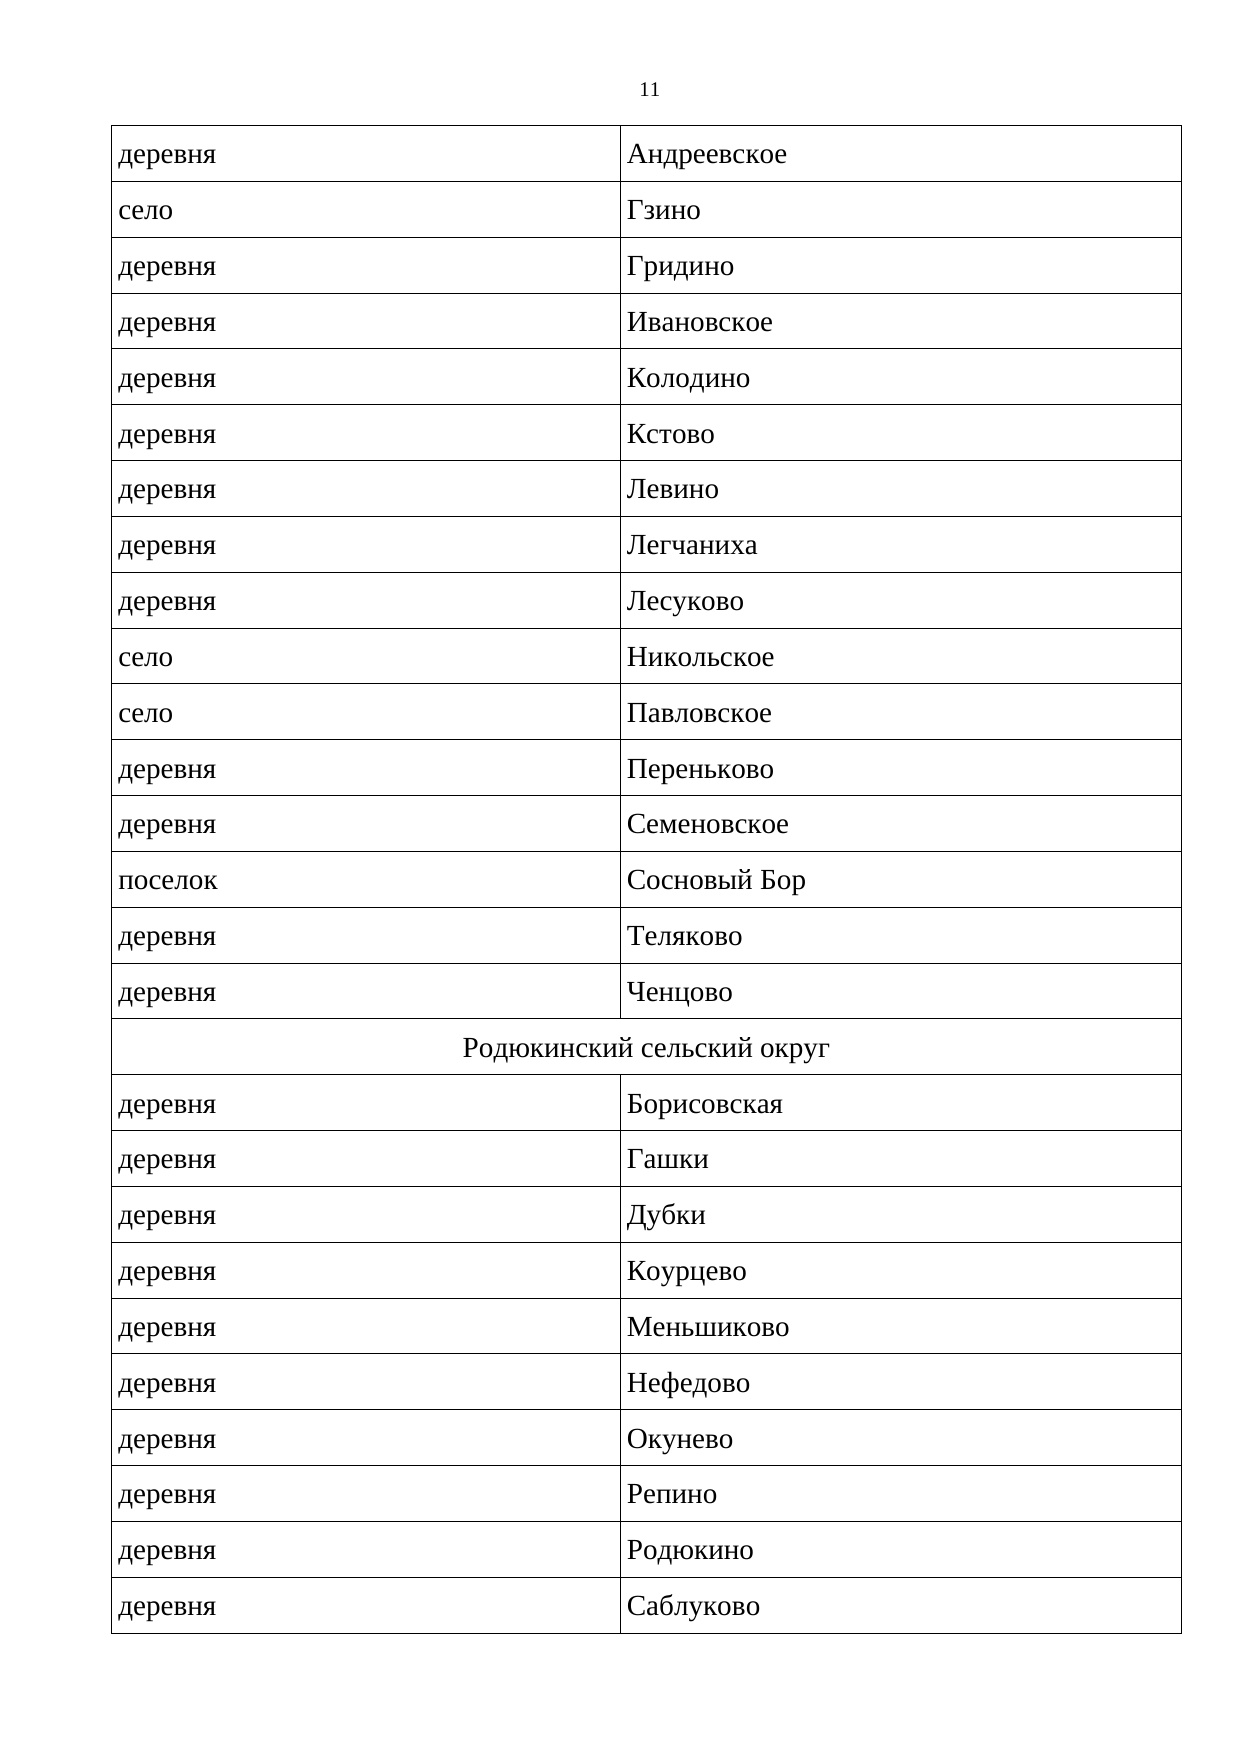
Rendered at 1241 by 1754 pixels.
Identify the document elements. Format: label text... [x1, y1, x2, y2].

table_cell деревня [112, 1131, 620, 1186]
table_cell Сосновый Бор [621, 852, 1181, 907]
table_cell село [112, 684, 620, 739]
table_cell деревня [112, 1299, 620, 1353]
table_cell село [112, 629, 620, 683]
table_cell Колодино [621, 349, 1181, 404]
table_cell деревня [112, 1578, 620, 1632]
table_cell Теляково [621, 908, 1181, 962]
table_cell деревня [112, 1354, 620, 1409]
table_cell деревня [112, 908, 620, 962]
table_cell Репино [621, 1466, 1181, 1521]
table_cell Ивановское [621, 294, 1181, 348]
table_cell деревня [112, 126, 620, 181]
table_cell Гридино [621, 238, 1181, 292]
table_cell деревня [112, 1522, 620, 1577]
table_cell Никольское [621, 629, 1181, 683]
table_cell деревня [112, 517, 620, 572]
table_cell Дубки [621, 1187, 1181, 1242]
table_cell Левино [621, 461, 1181, 516]
table_cell деревня [112, 349, 620, 404]
table_cell деревня [112, 294, 620, 348]
table_cell Окунево [621, 1410, 1181, 1465]
table_cell деревня [112, 573, 620, 627]
table_cell деревня [112, 796, 620, 851]
table_cell Павловское [621, 684, 1181, 739]
table_cell деревня [112, 238, 620, 292]
table_cell Лесуково [621, 573, 1181, 627]
table_cell деревня [112, 1410, 620, 1465]
table_cell деревня [112, 405, 620, 460]
table_cell Переньково [621, 740, 1181, 795]
table_cell Гзино [621, 182, 1181, 237]
table_cell деревня [112, 1466, 620, 1521]
table_cell деревня [112, 1243, 620, 1297]
table_cell Семеновское [621, 796, 1181, 851]
table_cell Гашки [621, 1131, 1181, 1186]
table_cell Нефедово [621, 1354, 1181, 1409]
table_cell Меньшиково [621, 1299, 1181, 1353]
table_cell Саблуково [621, 1578, 1181, 1632]
table_cell поселок [112, 852, 620, 907]
table_cell Андреевское [621, 126, 1181, 181]
table_cell деревня [112, 740, 620, 795]
table_cell Родюкино [621, 1522, 1181, 1577]
table_cell деревня [112, 1187, 620, 1242]
table_cell Борисовская [621, 1075, 1181, 1130]
table_cell деревня [112, 461, 620, 516]
table_cell деревня [112, 1075, 620, 1130]
table_cell село [112, 182, 620, 237]
table_cell деревня [112, 964, 620, 1018]
table_cell Легчаниха [621, 517, 1181, 572]
table_cell Родюкинский сельский округ [112, 1019, 1181, 1074]
table_cell Кстово [621, 405, 1181, 460]
table_cell Ченцово [621, 964, 1181, 1018]
table_cell Коурцево [621, 1243, 1181, 1297]
